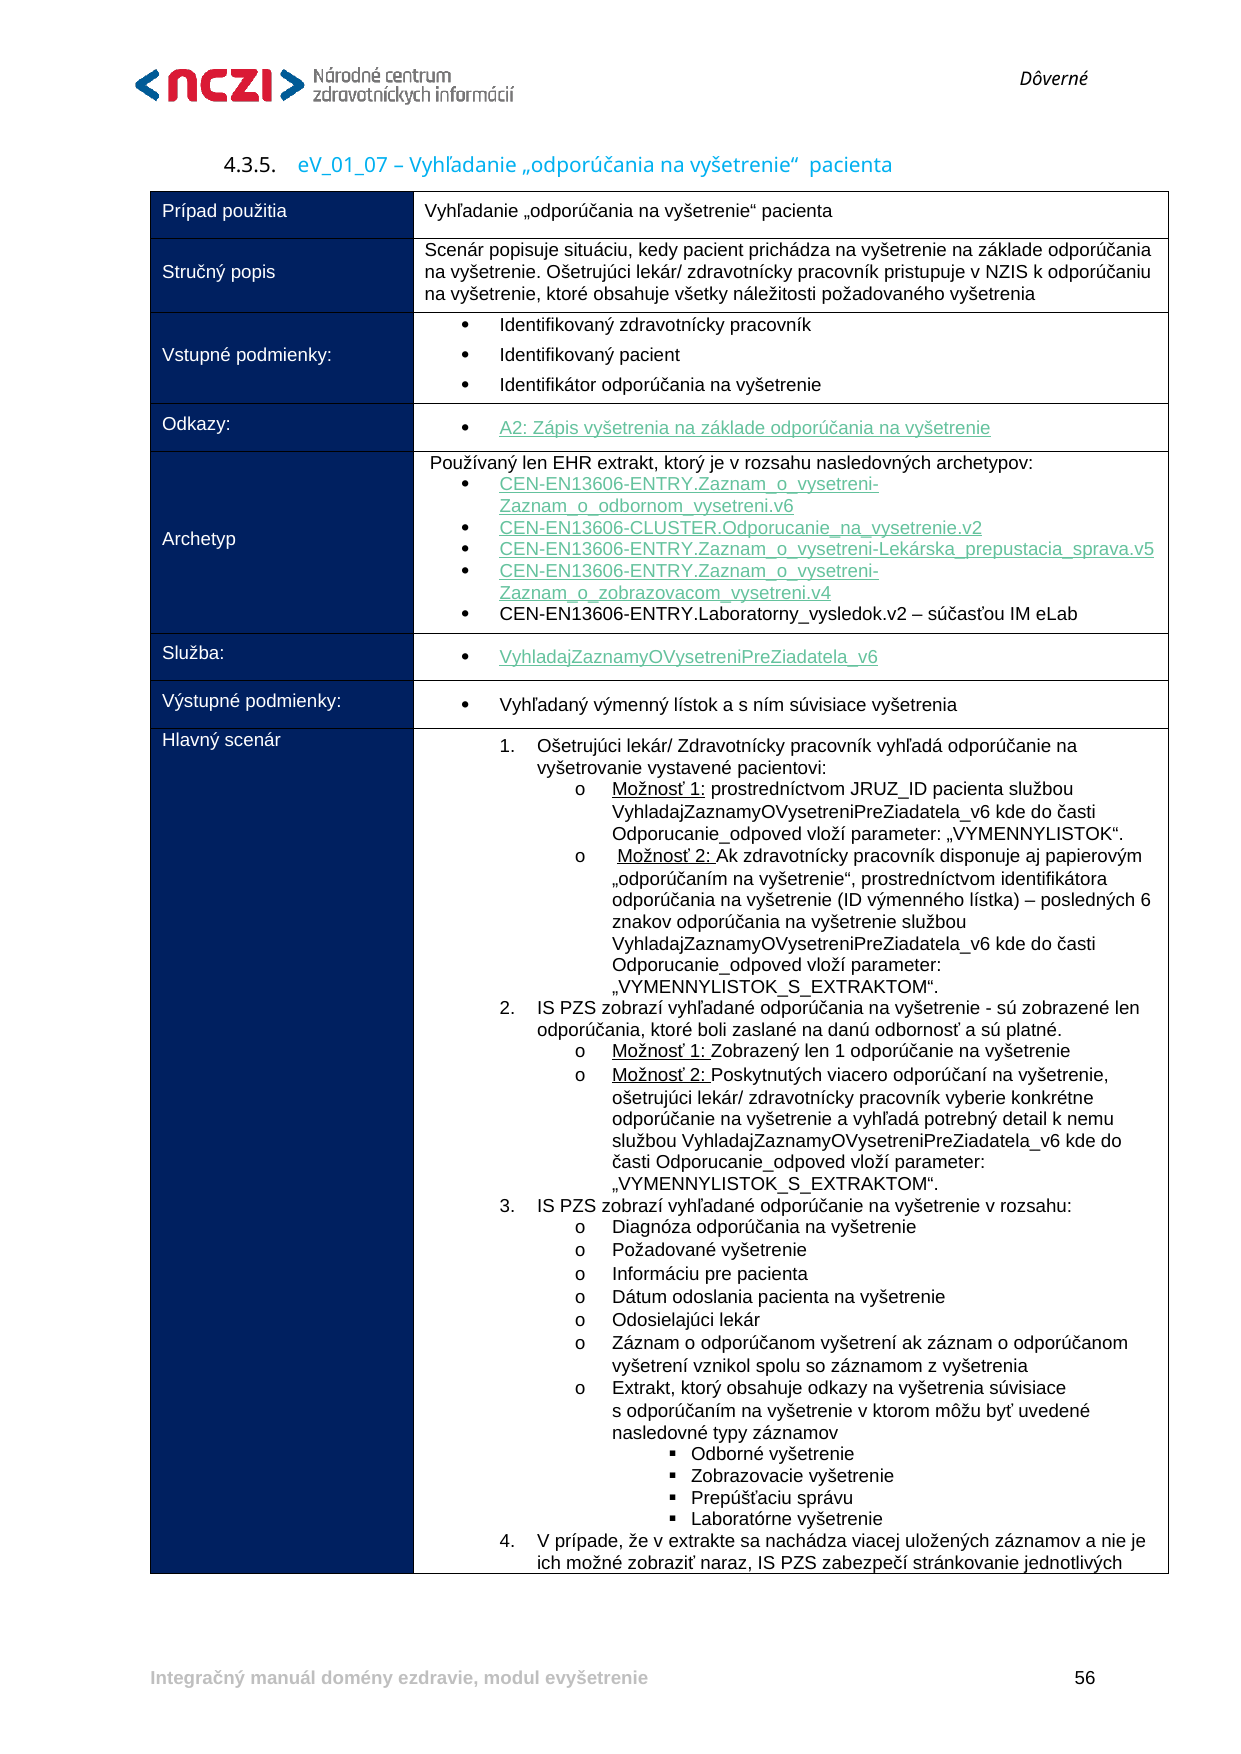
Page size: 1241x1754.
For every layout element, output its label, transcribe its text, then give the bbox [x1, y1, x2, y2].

picture [123, 53, 526, 118]
table_cell Výstupné podmienky: [151, 681, 413, 728]
table_cell Odkazy: [151, 404, 413, 451]
table_cell Scenár popisuje situáciu, kedy pacient prichádza na vyšetrenie na základe odporúčania na vyšetrenie. Ošetrujúci lekár/ zdravotnícky pracovník pristupuje v NZIS k odporúčaniu na vyšetrenie, ktoré obsahuje všetky náležitosti požadovaného vyšetrenia [414, 239, 1168, 312]
table_header Prípad použitia [151, 192, 413, 238]
table_cell Vyhľadaný výmenný lístok a s ním súvisiace vyšetrenia [414, 681, 1168, 728]
table_cell Stručný popis [151, 239, 413, 312]
table_cell Hlavný scenár [151, 729, 413, 1573]
table_header Vyhľadanie „odporúčania na vyšetrenie“ pacienta [414, 192, 1168, 238]
table_cell Vstupné podmienky: [151, 313, 413, 403]
table_cell Používaný len EHR extrakt, ktorý je v rozsahu nasledovných archetypov: CEN-EN13606-ENTRY.Zaznam_o_vysetreni-Zaznam_o_odbornom_vysetreni.v6 CEN-EN13606-CLUSTER.Odporucanie_na_vysetrenie.v2 CEN-EN13606-ENTRY.Zaznam_o_vysetreni-Lekárska_prepustacia_sprava.v5 CEN-EN13606-ENTRY.Zaznam_o_vysetreni-Zaznam_o_zobrazovacom_vysetreni.v4 CEN-EN13606-ENTRY.Laboratorny_vysledok.v2 – súčasťou IM eLab [414, 452, 1168, 633]
subtitle eV_01_07 – Vyhľadanie „odporúčania na vyšetrenie“ pacienta [224, 150, 1090, 178]
table_cell A2: Zápis vyšetrenia na základe odporúčania na vyšetrenie [414, 404, 1168, 451]
table_cell VyhladajZaznamyOVysetreniPreZiadatela_v6 [414, 634, 1168, 680]
table_cell Identifikovaný zdravotnícky pracovník Identifikovaný pacient Identifikátor odporúčania na vyšetrenie [414, 313, 1168, 403]
table_cell Archetyp [151, 452, 413, 633]
table_cell Služba: [151, 634, 413, 680]
